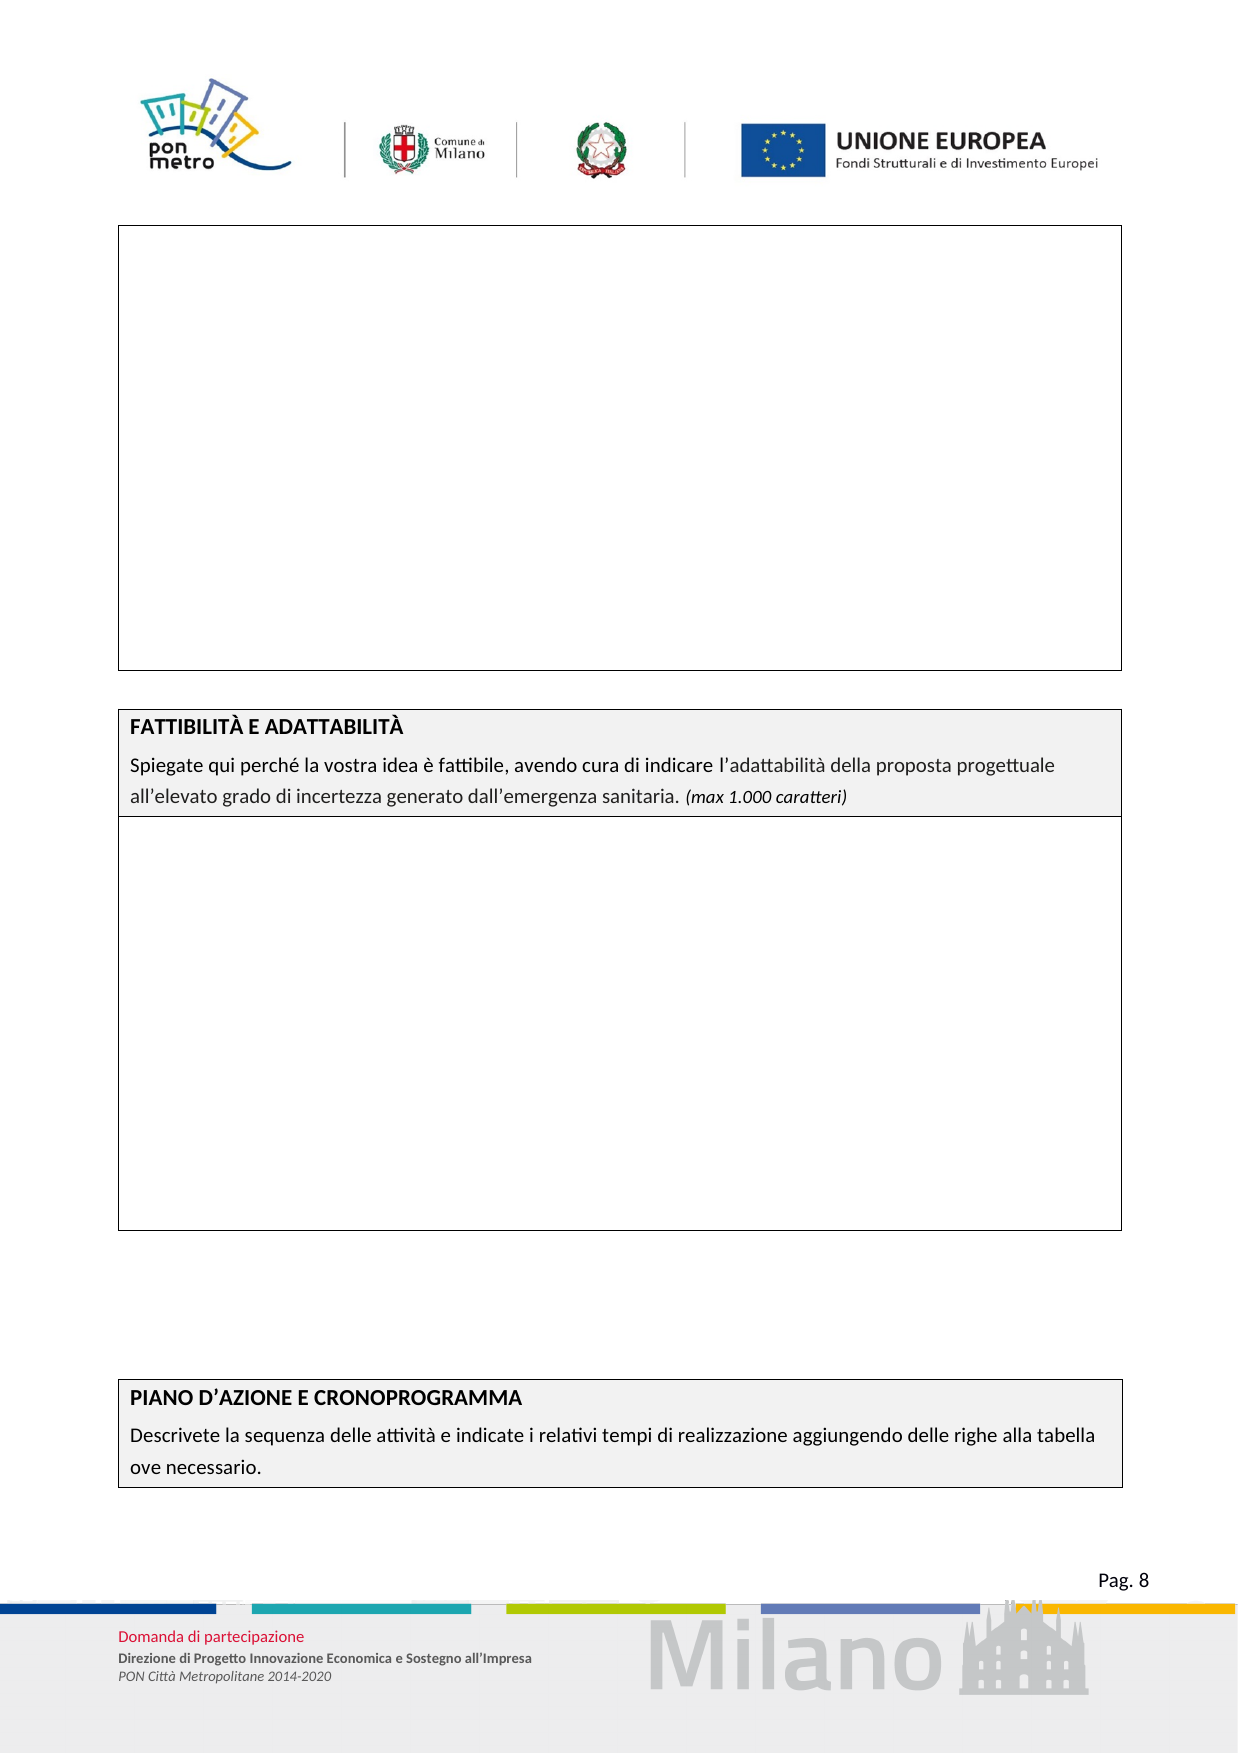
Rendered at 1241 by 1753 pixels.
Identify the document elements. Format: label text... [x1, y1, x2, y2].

table_header PIANO D’AZIONE E CRONOPROGRAMMA Descrivete la sequenza delle attività e indicate i relativi tempi di realizzazione aggiungendo delle righe alla tabella ove necessario. [119, 1380, 1122, 1487]
table_cell [119, 226, 1121, 670]
table_header FATTIBILITÀ E ADATTABILITÀ Spiegate qui perché la vostra idea è fattibile, avendo cura di indicare l’adattabilità della proposta progettuale all’elevato grado di incertezza generato dall’emergenza sanitaria. (max 1.000 caratteri) [119, 710, 1121, 816]
picture [118, 73, 1123, 188]
picture [0, 1600, 1238, 1753]
table_cell [119, 817, 1121, 1230]
